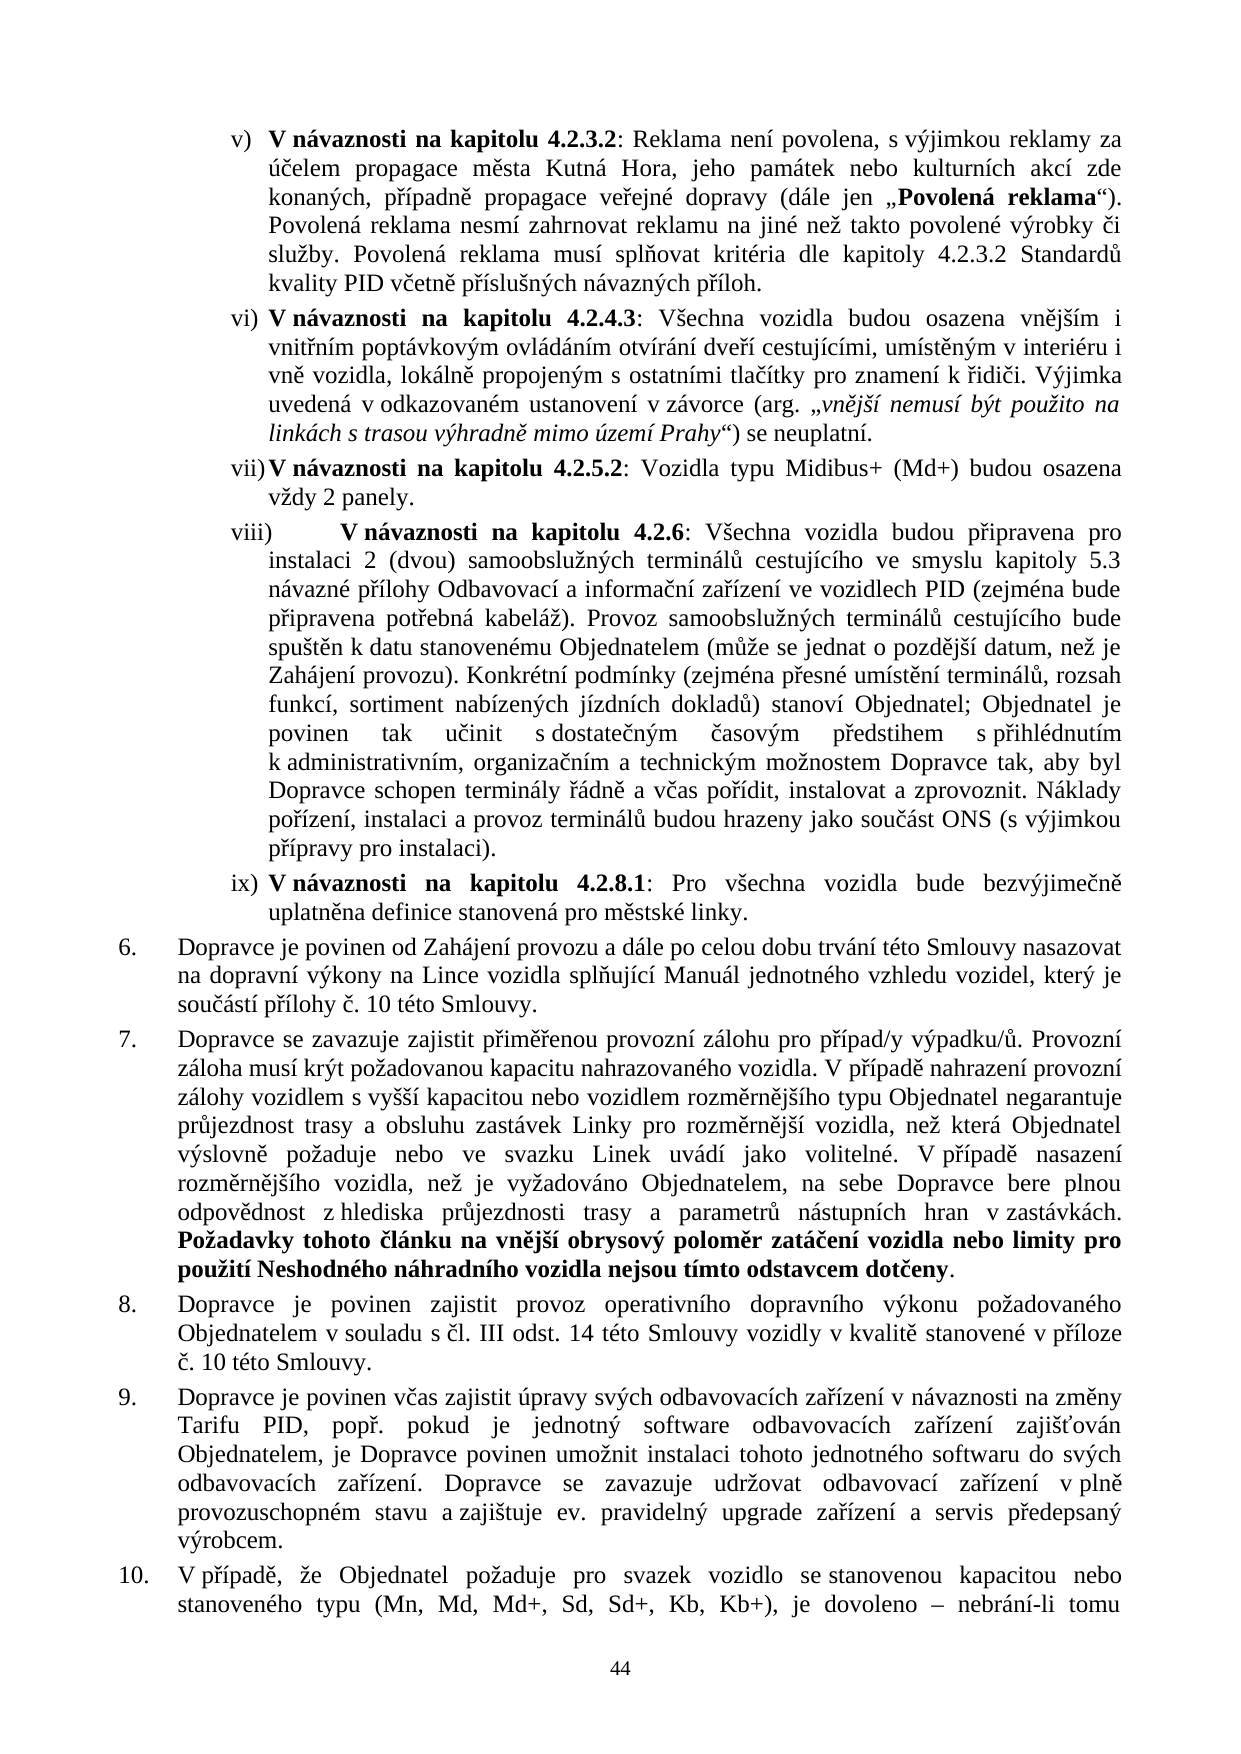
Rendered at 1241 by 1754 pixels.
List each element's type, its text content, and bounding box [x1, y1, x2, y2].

list Dopravce se zavazuje zajistit přiměřenou provozní zálohu pro případ/y výpadku/ů. Provozní záloha musí krýt požadovanou kapacitu nahrazovaného vozidla. V případě nahrazení provozní zálohy vozidlem s vyšší kapacitou nebo vozidlem rozměrnějšího typu Objednatel negarantuje průjezdnost trasy a obsluhu zastávek Linky pro rozměrnější vozidla, než která Objednatel výslovně požaduje nebo ve svazku Linek uvádí jako volitelné. V případě nasazení rozměrnějšího vozidla, než je vyžadováno Objednatelem, na sebe Dopravce bere plnou odpovědnost z hlediska průjezdnosti trasy a parametrů nástupních hran v zastávkách. Požadavky tohoto článku na vnější obrysový poloměr zatáčení vozidla nebo limity pro použití Neshodného náhradního vozidla nejsou tímto odstavcem dotčeny. [118, 1024, 1122, 1283]
list Dopravce je povinen zajistit provoz operativního dopravního výkonu požadovaného Objednatelem v souladu s čl. III odst. 14 této Smlouvy vozidly v kvalitě stanovené v příloze č. 10 této Smlouvy. [118, 1289, 1122, 1375]
list Dopravce je povinen včas zajistit úpravy svých odbavovacích zařízení v návaznosti na změny Tarifu PID, popř. pokud je jednotný software odbavovacích zařízení zajišťován Objednatelem, je Dopravce povinen umožnit instalaci tohoto jednotného softwaru do svých odbavovacích zařízení. Dopravce se zavazuje udržovat odbavovací zařízení v plně provozuschopném stavu a zajištuje ev. pravidelný upgrade zařízení a servis předepsaný výrobcem. [118, 1382, 1122, 1554]
list V návaznosti na kapitolu 4.2.3.2: Reklama není povolena, s výjimkou reklamy za účelem propagace města Kutná Hora, jeho památek nebo kulturních akcí zde konaných, případně propagace veřejné dopravy (dále jen „Povolená reklama“). Povolená reklama nesmí zahrnovat reklamu na jiné než takto povolené výrobky či služby. Povolená reklama musí splňovat kritéria dle kapitoly 4.2.3.2 Standardů kvality PID včetně příslušných návazných příloh. [231, 124, 1122, 297]
list V návaznosti na kapitolu 4.2.8.1: Pro všechna vozidla bude bezvýjimečně uplatněna definice stanovená pro městské linky. [231, 868, 1122, 925]
list V návaznosti na kapitolu 4.2.6: Všechna vozidla budou připravena pro instalaci 2 (dvou) samoobslužných terminálů cestujícího ve smyslu kapitoly 5.3 návazné přílohy Odbavovací a informační zařízení ve vozidlech PID (zejména bude připravena potřebná kabeláž). Provoz samoobslužných terminálů cestujícího bude spuštěn k datu stanovenému Objednatelem (může se jednat o pozdější datum, než je Zahájení provozu). Konkrétní podmínky (zejména přesné umístění terminálů, rozsah funkcí, sortiment nabízených jízdních dokladů) stanoví Objednatel; Objednatel je povinen tak učinit s dostatečným časovým předstihem s přihlédnutím k administrativním, organizačním a technickým možnostem Dopravce tak, aby byl Dopravce schopen terminály řádně a včas pořídit, instalovat a zprovoznit. Náklady pořízení, instalaci a provoz terminálů budou hrazeny jako součást ONS (s výjimkou přípravy pro instalaci). [231, 517, 1122, 862]
list Dopravce je povinen od Zahájení provozu a dále po celou dobu trvání této Smlouvy nasazovat na dopravní výkony na Lince vozidla splňující Manuál jednotného vzhledu vozidel, který je součástí přílohy č. 10 této Smlouvy. [118, 932, 1122, 1018]
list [118, 1560, 1122, 1618]
list V návaznosti na kapitolu 4.2.4.3: Všechna vozidla budou osazena vnějším i vnitřním poptávkovým ovládáním otvírání dveří cestujícími, umístěným v interiéru i vně vozidla, lokálně propojeným s ostatními tlačítky pro znamení k řidiči. Výjimka uvedená v odkazovaném ustanovení v závorce (arg. „vnější nemusí být použito na linkách s trasou výhradně mimo území Prahy“) se neuplatní. [231, 303, 1122, 447]
list V návaznosti na kapitolu 4.2.5.2: Vozidla typu Midibus+ (Md+) budou osazena vždy 2 panely. [231, 453, 1122, 510]
